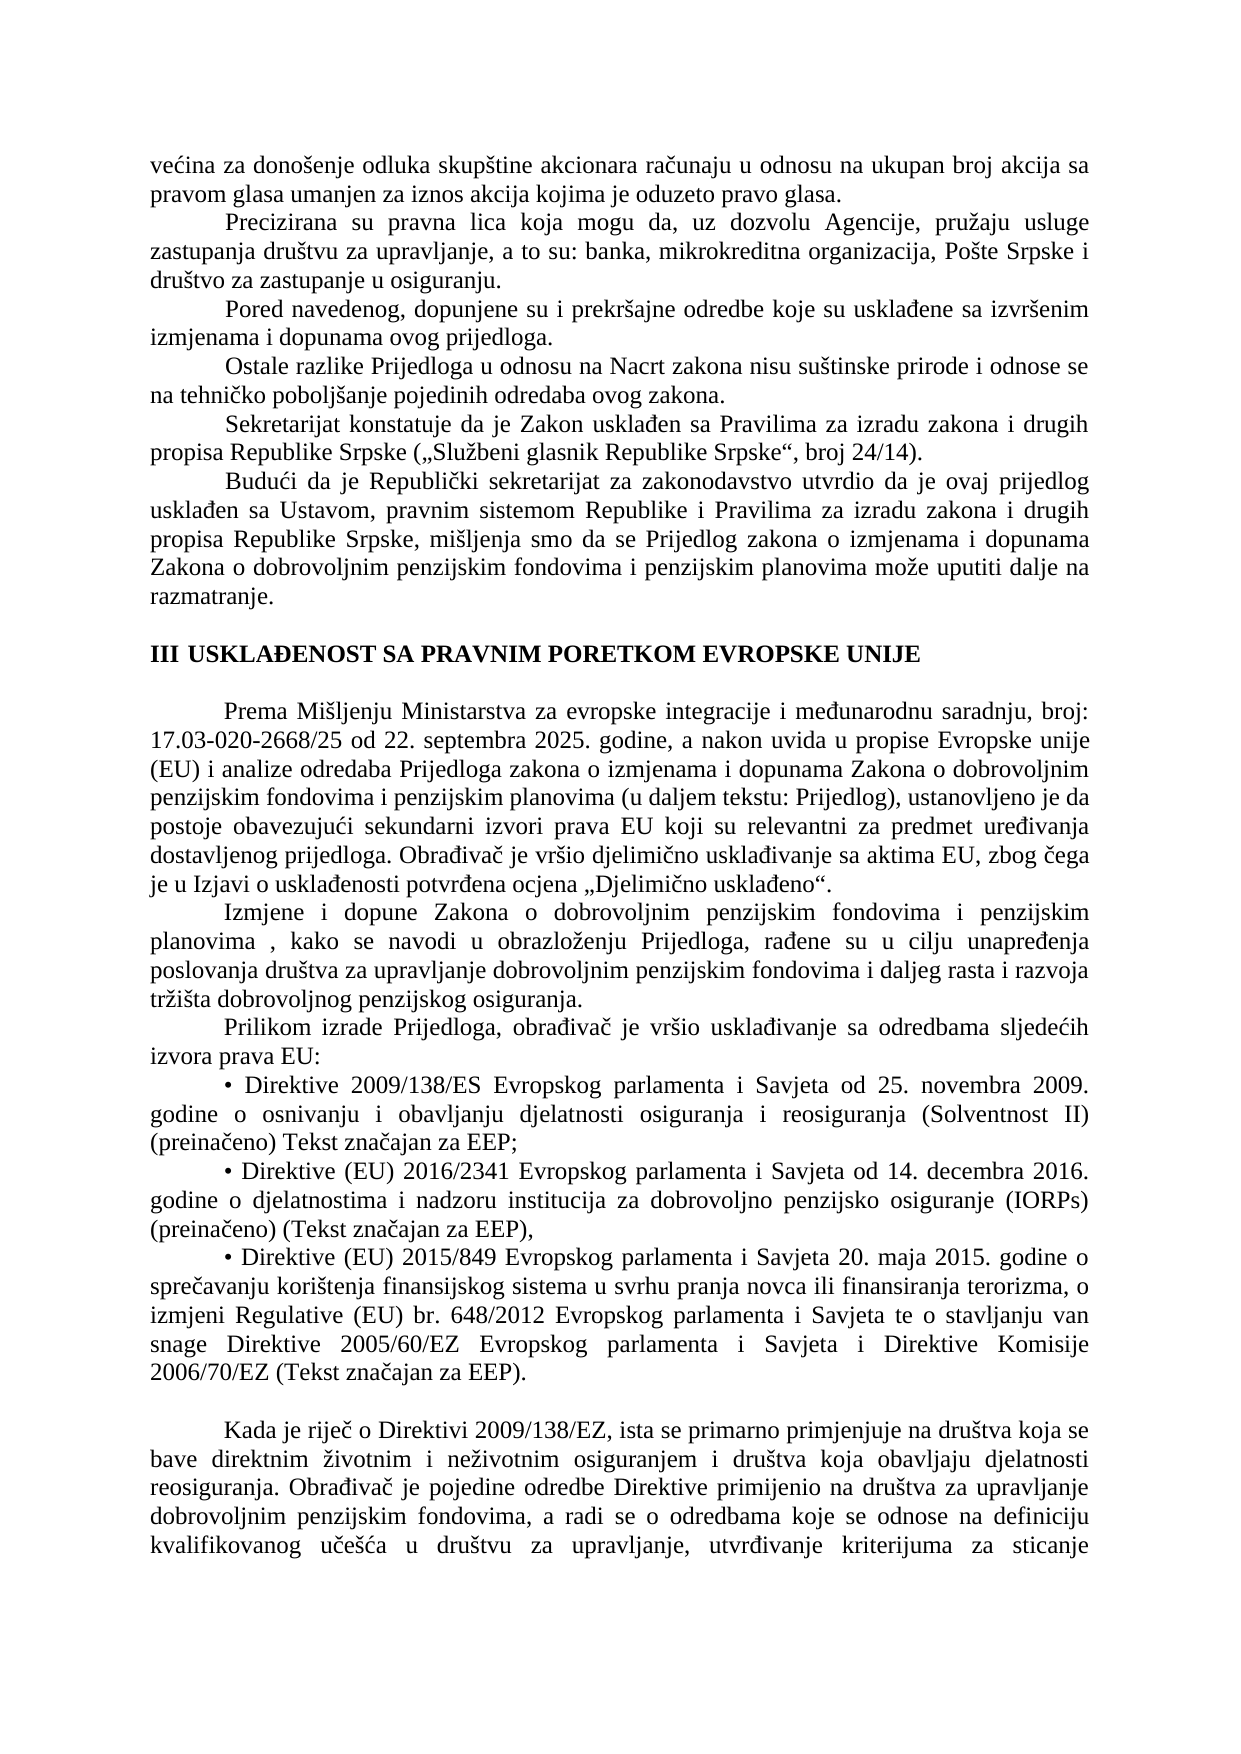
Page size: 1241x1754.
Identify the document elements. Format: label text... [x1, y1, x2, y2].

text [150, 1415, 1090, 1559]
text Pored navedenog, dopunjene su i prekršajne odredbe koje su usklađene sa izvršenim izmjenama i dopunama ovog prijedloga. [150, 294, 1090, 351]
text Sekretarijat konstatuje da je Zakon usklađen sa Pravilima za izradu zakona i drugih propisa Republike Srpske („Službeni glasnik Republike Srpske“, broj 24/14). [150, 409, 1090, 466]
text • Direktive 2009/138/ES Evropskog parlamenta i Savjeta od 25. novembra 2009. godine o osnivanju i obavljanju djelatnosti osiguranja i reosiguranja (Solventnost II) (preinačeno) Tekst značajan za EEP; [150, 1070, 1090, 1156]
text Izmjene i dopune Zakona o dobrovoljnim penzijskim fondovima i penzijskim planovima , kako se navodi u obrazloženju Prijedloga, rađene su u cilju unapređenja poslovanja društva za upravljanje dobrovoljnim penzijskim fondovima i daljeg rasta i razvoja tržišta dobrovoljnog penzijskog osiguranja. [150, 897, 1090, 1012]
text Prilikom izrade Prijedloga, obrađivač je vršio usklađivanje sa odredbama sljedećih izvora prava EU: [150, 1012, 1090, 1070]
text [150, 150, 1090, 207]
text III USKLAĐENOST SA PRAVNIM PORETKOM EVROPSKE UNIJE [150, 639, 1090, 667]
text Precizirana su pravna lica koja mogu da, uz dozvolu Agencije, pružaju usluge zastupanja društvu za upravljanje, a to su: banka, mikrokreditna organizacija, Pošte Srpske i društvo za zastupanje u osiguranju. [150, 207, 1090, 294]
text Budući da je Republički sekretarijat za zakonodavstvo utvrdio da je ovaj prijedlog usklađen sa Ustavom, pravnim sistemom Republike i Pravilima za izradu zakona i drugih propisa Republike Srpske, mišljenja smo da se Prijedlog zakona o izmjenama i dopunama Zakona o dobrovoljnim penzijskim fondovima i penzijskim planovima može uputiti dalje na razmatranje. [150, 466, 1090, 610]
text Ostale razlike Prijedloga u odnosu na Nacrt zakona nisu suštinske prirode i odnose se na tehničko poboljšanje pojedinih odredaba ovog zakona. [150, 351, 1090, 409]
text • Direktive (EU) 2016/2341 Evropskog parlamenta i Savjeta od 14. decembra 2016. godine o djelatnostima i nadzoru institucija za dobrovoljno penzijsko osiguranje (IORPs) (preinačeno) (Tekst značajan za EEP), [150, 1156, 1090, 1242]
text Prema Mišljenju Ministarstva za evropske integracije i međunarodnu saradnju, broj: 17.03-020-2668/25 od 22. septembra 2025. godine, a nakon uvida u propise Evropske unije (EU) i analize odredaba Prijedloga zakona o izmjenama i dopunama Zakona o dobrovoljnim penzijskim fondovima i penzijskim planovima (u daljem tekstu: Prijedlog), ustanovljeno je da postoje obavezujući sekundarni izvori prava EU koji su relevantni za predmet uređivanja dostavljenog prijedloga. Obrađivač je vršio djelimično usklađivanje sa aktima EU, zbog čega je u Izjavi o usklađenosti potvrđena ocjena „Djelimično usklađeno“. [150, 696, 1090, 897]
text • Direktive (EU) 2015/849 Evropskog parlamenta i Savjeta 20. maja 2015. godine o sprečavanju korištenja finansijskog sistema u svrhu pranja novca ili finansiranja terorizma, o izmjeni Regulative (EU) br. 648/2012 Evropskog parlamenta i Savjeta te o stavljanju van snage Direktive 2005/60/EZ Evropskog parlamenta i Savjeta i Direktive Komisije 2006/70/EZ (Tekst značajan za EEP). [150, 1242, 1090, 1386]
